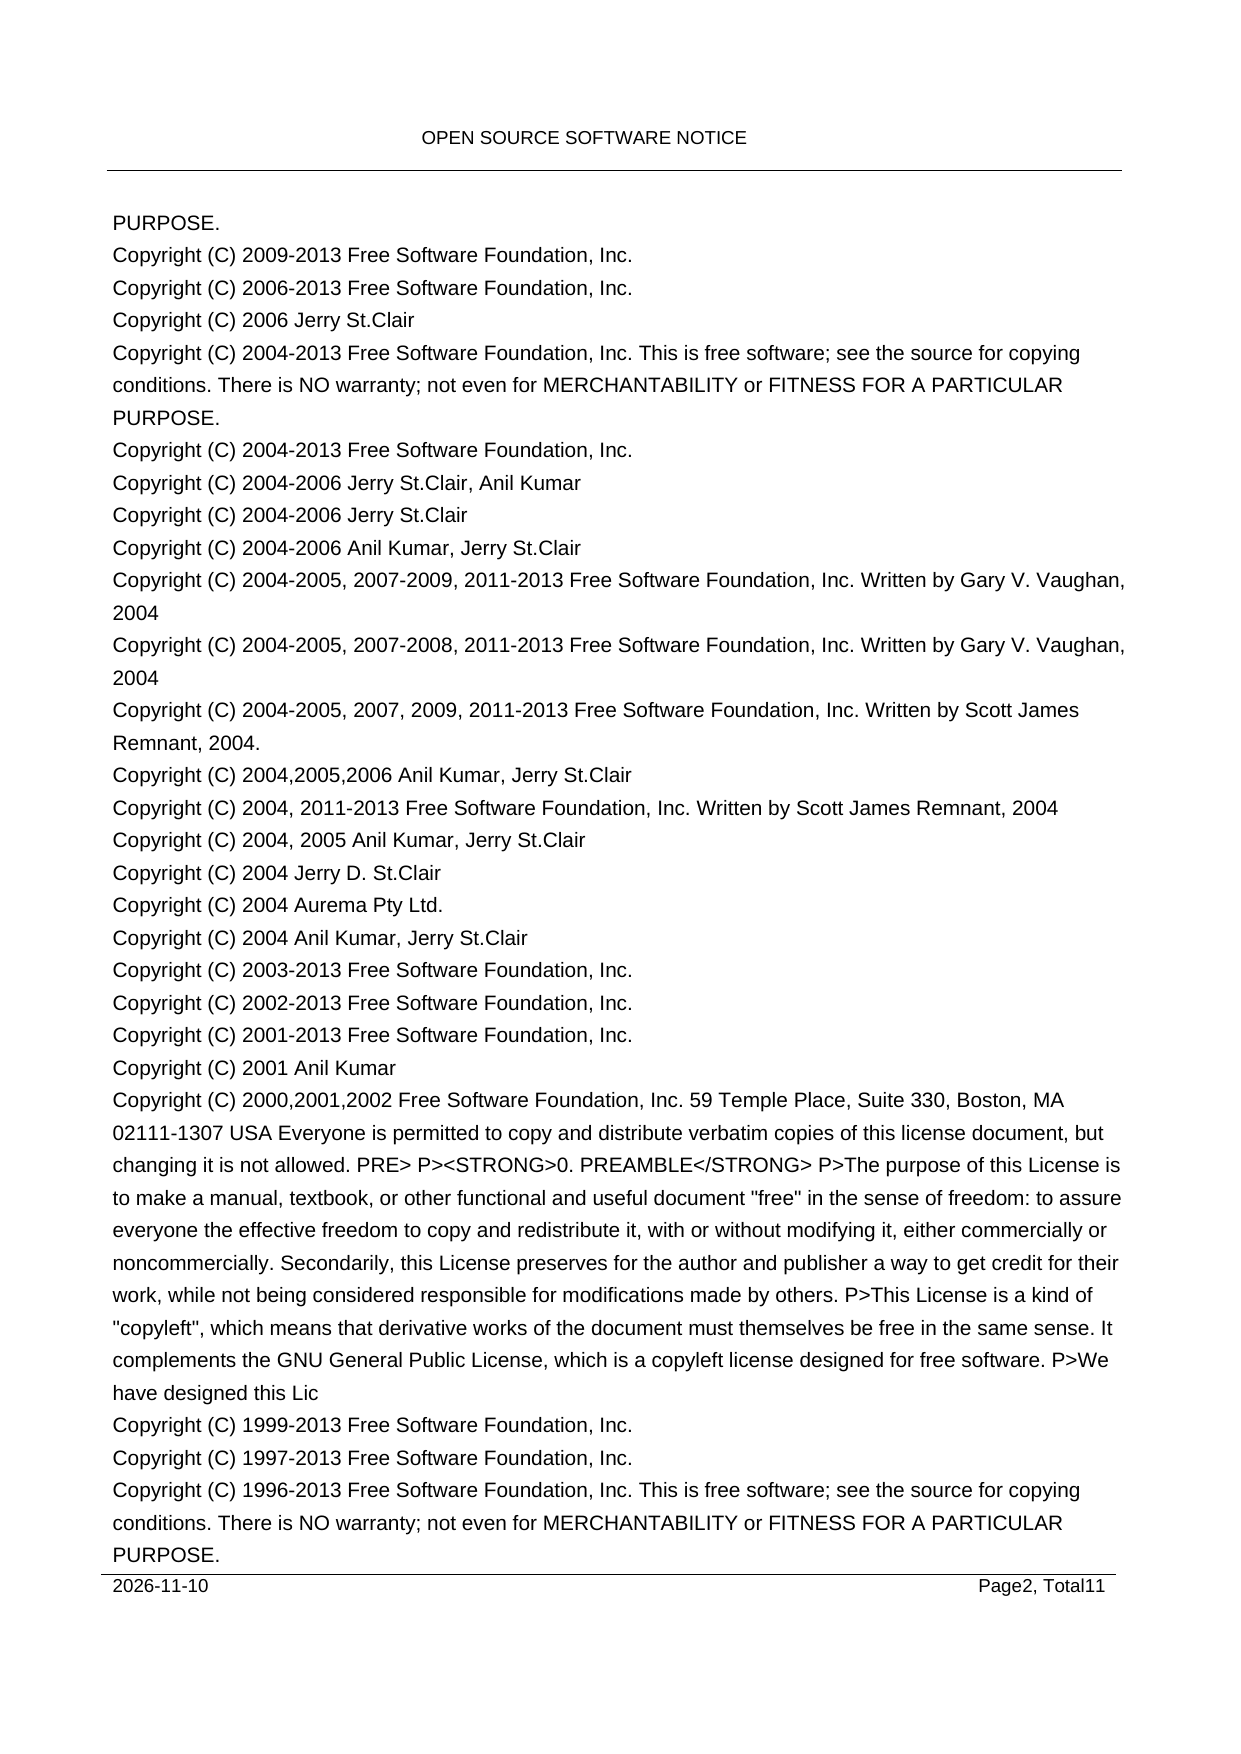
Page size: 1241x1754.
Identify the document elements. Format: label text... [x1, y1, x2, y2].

text Copyright (C) 2001-2013 Free Software Foundation, Inc. [112, 1019, 1128, 1051]
text Copyright (C) 2004,2005,2006 Anil Kumar, Jerry St.Clair [112, 759, 1128, 791]
text Copyright (C) 2006-2013 Free Software Foundation, Inc. [112, 271, 1128, 304]
text Copyright (C) 2004-2005, 2007, 2009, 2011-2013 Free Software Foundation, Inc. Written by Scott James Remnant, 2004. [112, 694, 1128, 759]
text Copyright (C) 2004, 2005 Anil Kumar, Jerry St.Clair [112, 824, 1128, 856]
text Copyright (C) 1997-2013 Free Software Foundation, Inc. [112, 1441, 1128, 1474]
text Copyright (C) 2004-2013 Free Software Foundation, Inc. [112, 434, 1128, 466]
text Copyright (C) 2002-2013 Free Software Foundation, Inc. [112, 986, 1128, 1019]
text Copyright (C) 1999-2013 Free Software Foundation, Inc. [112, 1409, 1128, 1441]
text Copyright (C) 2004 Jerry D. St.Clair [112, 856, 1128, 889]
text Copyright (C) 2003-2013 Free Software Foundation, Inc. [112, 954, 1128, 986]
text Copyright (C) 2009-2013 Free Software Foundation, Inc. [112, 239, 1128, 271]
text Copyright (C) 2004 Aurema Pty Ltd. [112, 889, 1128, 921]
text Copyright (C) 2001 Anil Kumar [112, 1051, 1128, 1084]
text Copyright (C) 2004-2006 Anil Kumar, Jerry St.Clair [112, 531, 1128, 564]
text Copyright (C) 2004, 2011-2013 Free Software Foundation, Inc. Written by Scott James Remnant, 2004 [112, 791, 1128, 824]
text Copyright (C) 2004-2005, 2007-2008, 2011-2013 Free Software Foundation, Inc. Written by Gary V. Vaughan, 2004 [112, 629, 1128, 694]
text Copyright (C) 2000,2001,2002 Free Software Foundation, Inc. 59 Temple Place, Suite 330, Boston, MA 02111-1307 USA Everyone is permitted to copy and distribute verbatim copies of this license document, but changing it is not allowed. PRE> P><STRONG>0. PREAMBLE</STRONG> P>The purpose of this License is to make a manual, textbook, or other functional and useful document "free" in the sense of freedom: to assure everyone the effective freedom to copy and redistribute it, with or without modifying it, either commercially or noncommercially. Secondarily, this License preserves for the author and publisher a way to get credit for their work, while not being considered responsible for modifications made by others. P>This License is a kind of "copyleft", which means that derivative works of the document must themselves be free in the same sense. It complements the GNU General Public License, which is a copyleft license designed for free software. P>We have designed this Lic [112, 1084, 1128, 1409]
text Copyright (C) 2004-2006 Jerry St.Clair [112, 499, 1128, 531]
text Copyright (C) 2004 Anil Kumar, Jerry St.Clair [112, 921, 1128, 954]
text Copyright (C) 2004-2006 Jerry St.Clair, Anil Kumar [112, 466, 1128, 499]
text Copyright (C) 2004-2013 Free Software Foundation, Inc. This is free software; see the source for copying conditions. There is NO warranty; not even for MERCHANTABILITY or FITNESS FOR A PARTICULAR PURPOSE. [112, 336, 1128, 434]
text Copyright (C) 2004-2005, 2007-2009, 2011-2013 Free Software Foundation, Inc. Written by Gary V. Vaughan, 2004 [112, 564, 1128, 629]
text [112, 206, 1128, 239]
text Copyright (C) 1996-2013 Free Software Foundation, Inc. This is free software; see the source for copying conditions. There is NO warranty; not even for MERCHANTABILITY or FITNESS FOR A PARTICULAR PURPOSE. [112, 1474, 1128, 1571]
text Copyright (C) 2006 Jerry St.Clair [112, 304, 1128, 336]
